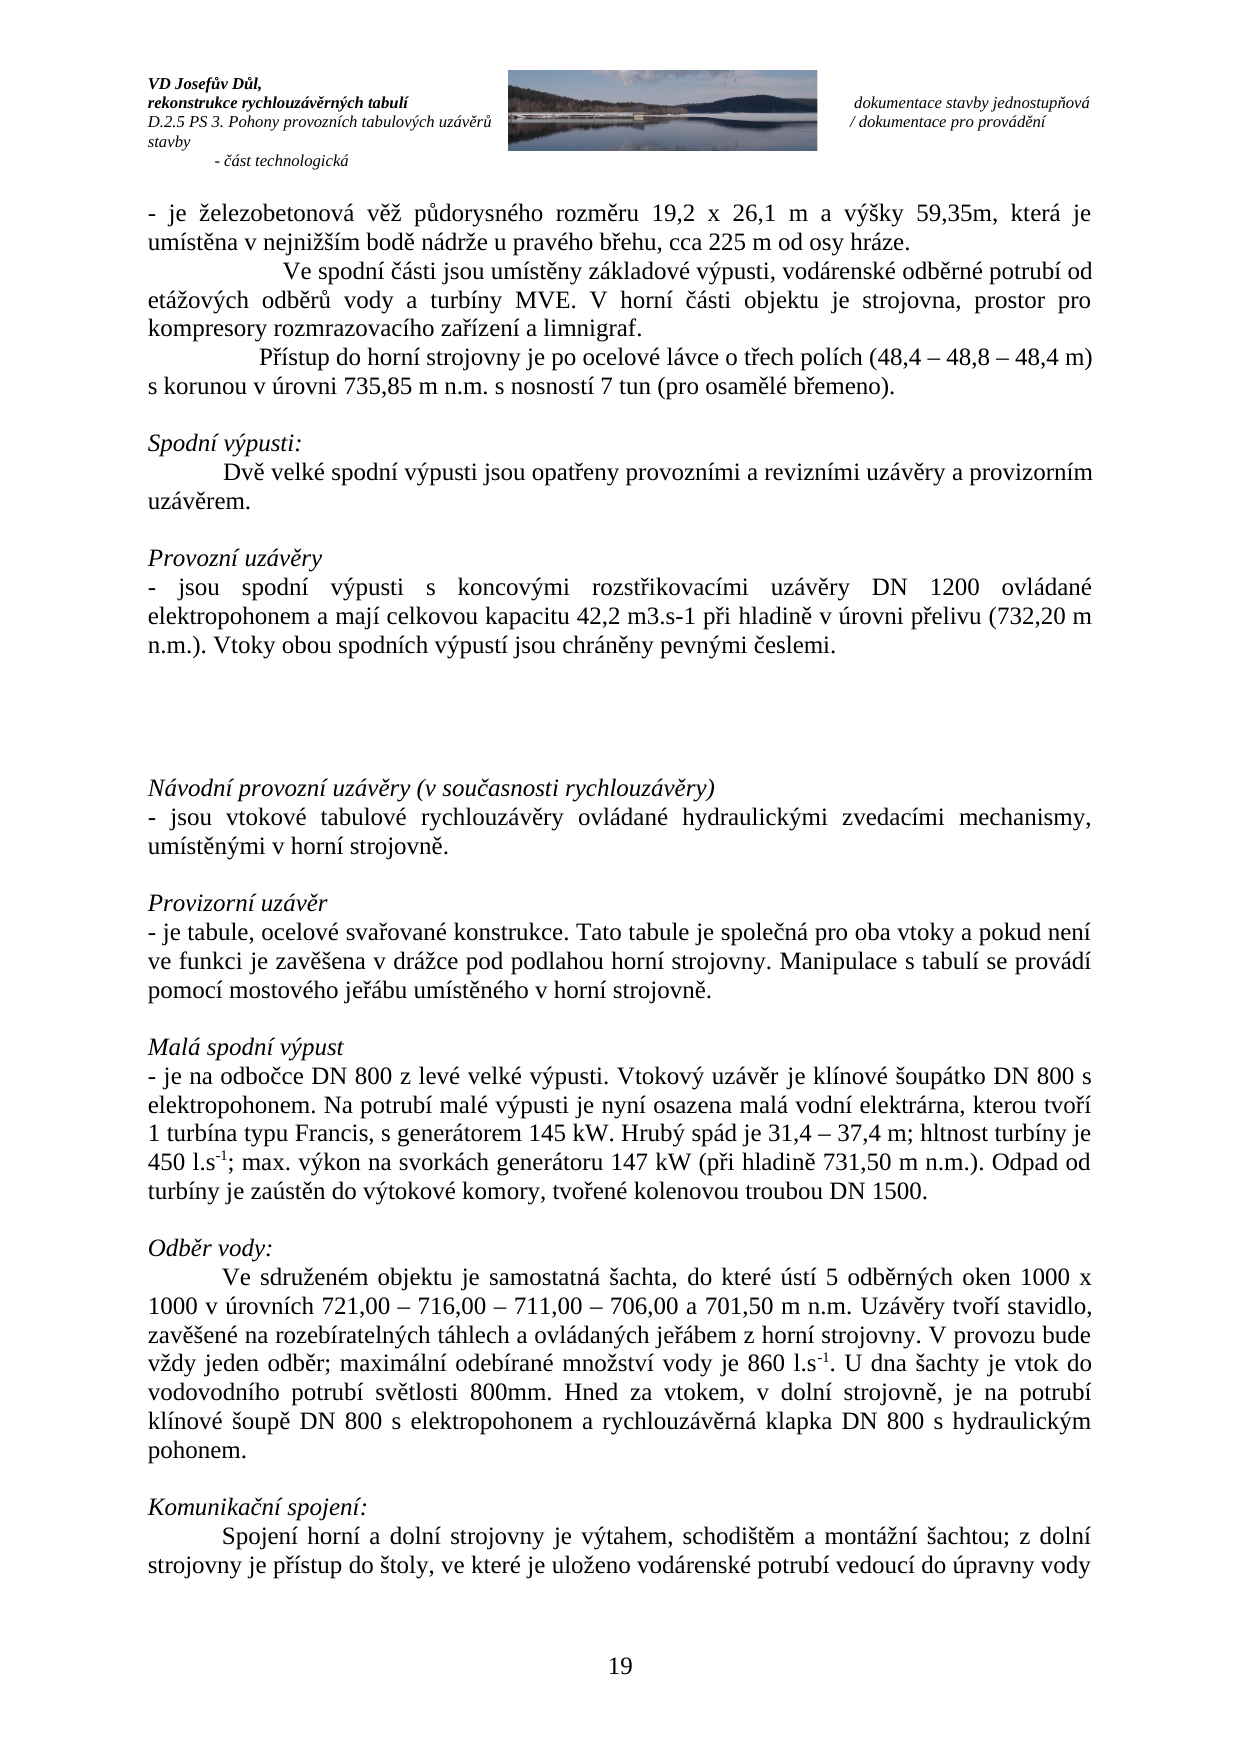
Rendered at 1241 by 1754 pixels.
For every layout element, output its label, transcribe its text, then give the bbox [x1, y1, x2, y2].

text Odběr vody: [148, 1233, 1092, 1262]
text - jsou spodní výpusti s koncovými rozstřikovacími uzávěry DN 1200 ovládané elektropohonem a mají celkovou kapacitu 42,2 m3.s-1 při hladině v úrovni přelivu (732,20 m n.m.). Vtoky obou spodních výpustí jsou chráněny pevnými česlemi. [148, 572, 1092, 658]
text Přístup do horní strojovny je po ocelové lávce o třech polích (48,4 – 48,8 – 48,4 m) s korunou v úrovni 735,85 m n.m. s nosností 7 tun (pro osamělé břemeno). [148, 342, 1092, 400]
text Malá spodní výpust [148, 1032, 1092, 1061]
text - je železobetonová věž půdorysného rozměru 19,2 x 26,1 m a výšky 59,35m, která je umístěna v nejnižším bodě nádrže u pravého břehu, cca 225 m od osy hráze. [148, 198, 1092, 256]
text Provozní uzávěry [148, 543, 1092, 572]
text - jsou vtokové tabulové rychlouzávěry ovládané hydraulickými zvedacími mechanismy, umístěnými v horní strojovně. [148, 802, 1092, 860]
text Provizorní uzávěr [148, 888, 1092, 917]
text - je na odbočce DN 800 z levé velké výpusti. Vtokový uzávěr je klínové šoupátko DN 800 s elektropohonem. Na potrubí malé výpusti je nyní osazena malá vodní elektrárna, kterou tvoří 1 turbína typu Francis, s generátorem 145 kW. Hrubý spád je 31,4 – 37,4 m; hltnost turbíny je 450 l.s-1; max. výkon na svorkách generátoru 147 kW (při hladině 731,50 m n.m.). Odpad od turbíny je zaústěn do výtokové komory, tvořené kolenovou troubou DN 1500. [148, 1061, 1092, 1205]
text Návodní provozní uzávěry (v současnosti rychlouzávěry) [148, 773, 1092, 802]
text - je tabule, ocelové svařované konstrukce. Tato tabule je společná pro oba vtoky a pokud není ve funkci je zavěšena v drážce pod podlahou horní strojovny. Manipulace s tabulí se provádí pomocí mostového jeřábu umístěného v horní strojovně. [148, 917, 1092, 1003]
text Ve sdruženém objektu je samostatná šachta, do které ústí 5 odběrných oken 1000 x 1000 v úrovních 721,00 – 716,00 – 711,00 – 706,00 a 701,50 m n.m. Uzávěry tvoří stavidlo, zavěšené na rozebíratelných táhlech a ovládaných jeřábem z horní strojovny. V provozu bude vždy jeden odběr; maximální odebírané množství vody je 860 l.s-1. U dna šachty je vtok do vodovodního potrubí světlosti 800mm. Hned za vtokem, v dolní strojovně, je na potrubí klínové šoupě DN 800 s elektropohonem a rychlouzávěrná klapka DN 800 s hydraulickým pohonem. [148, 1262, 1092, 1463]
text Ve spodní části jsou umístěny základové výpusti, vodárenské odběrné potrubí od etážových odběrů vody a turbíny MVE. V horní části objektu je strojovna, prostor pro kompresory rozmrazovacího zařízení a limnigraf. [148, 256, 1092, 342]
text Komunikační spojení: [148, 1492, 1092, 1521]
picture [508, 70, 818, 151]
text Spodní výpusti: [148, 428, 1092, 457]
text Dvě velké spodní výpusti jsou opatřeny provozními a revizními uzávěry a provizorním uzávěrem. [148, 457, 1092, 515]
